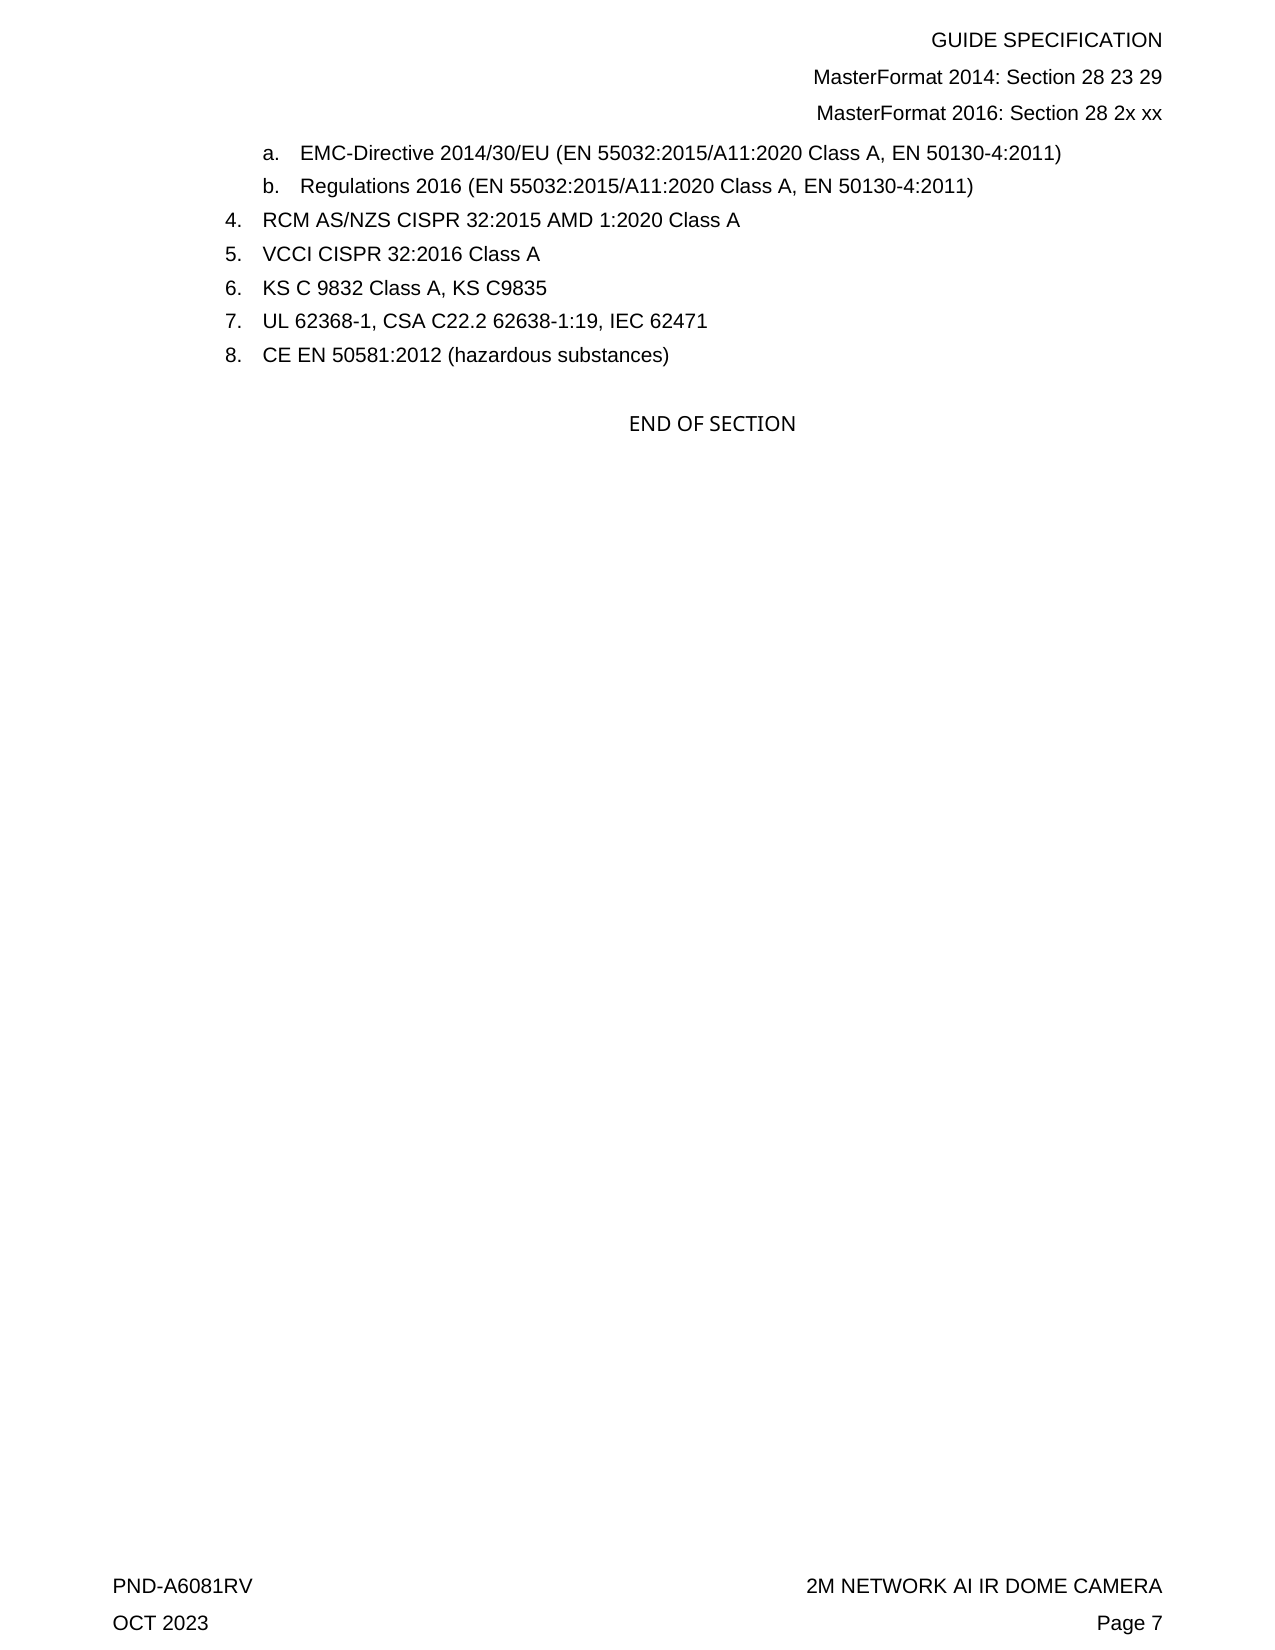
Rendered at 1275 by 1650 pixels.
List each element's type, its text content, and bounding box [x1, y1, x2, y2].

list VCCI CISPR 32:2016 Class A [225, 242, 1162, 266]
list RCM AS/NZS CISPR 32:2015 AMD 1:2020 Class A [225, 208, 1162, 232]
list Regulations 2016 (EN 55032:2015/A11:2020 Class A, EN 50130-4:2011) [262, 174, 1162, 198]
list CE EN 50581:2012 (hazardous substances) [225, 343, 1162, 367]
list EMC-Directive 2014/30/EU (EN 55032:2015/A11:2020 Class A, EN 50130-4:2011) [262, 141, 1162, 164]
list UL 62368-1, CSA C22.2 62638-1:19, IEC 62471 [225, 309, 1162, 333]
list KS C 9832 Class A, KS C9835 [225, 276, 1162, 299]
text END OF SECTION [262, 377, 1162, 438]
